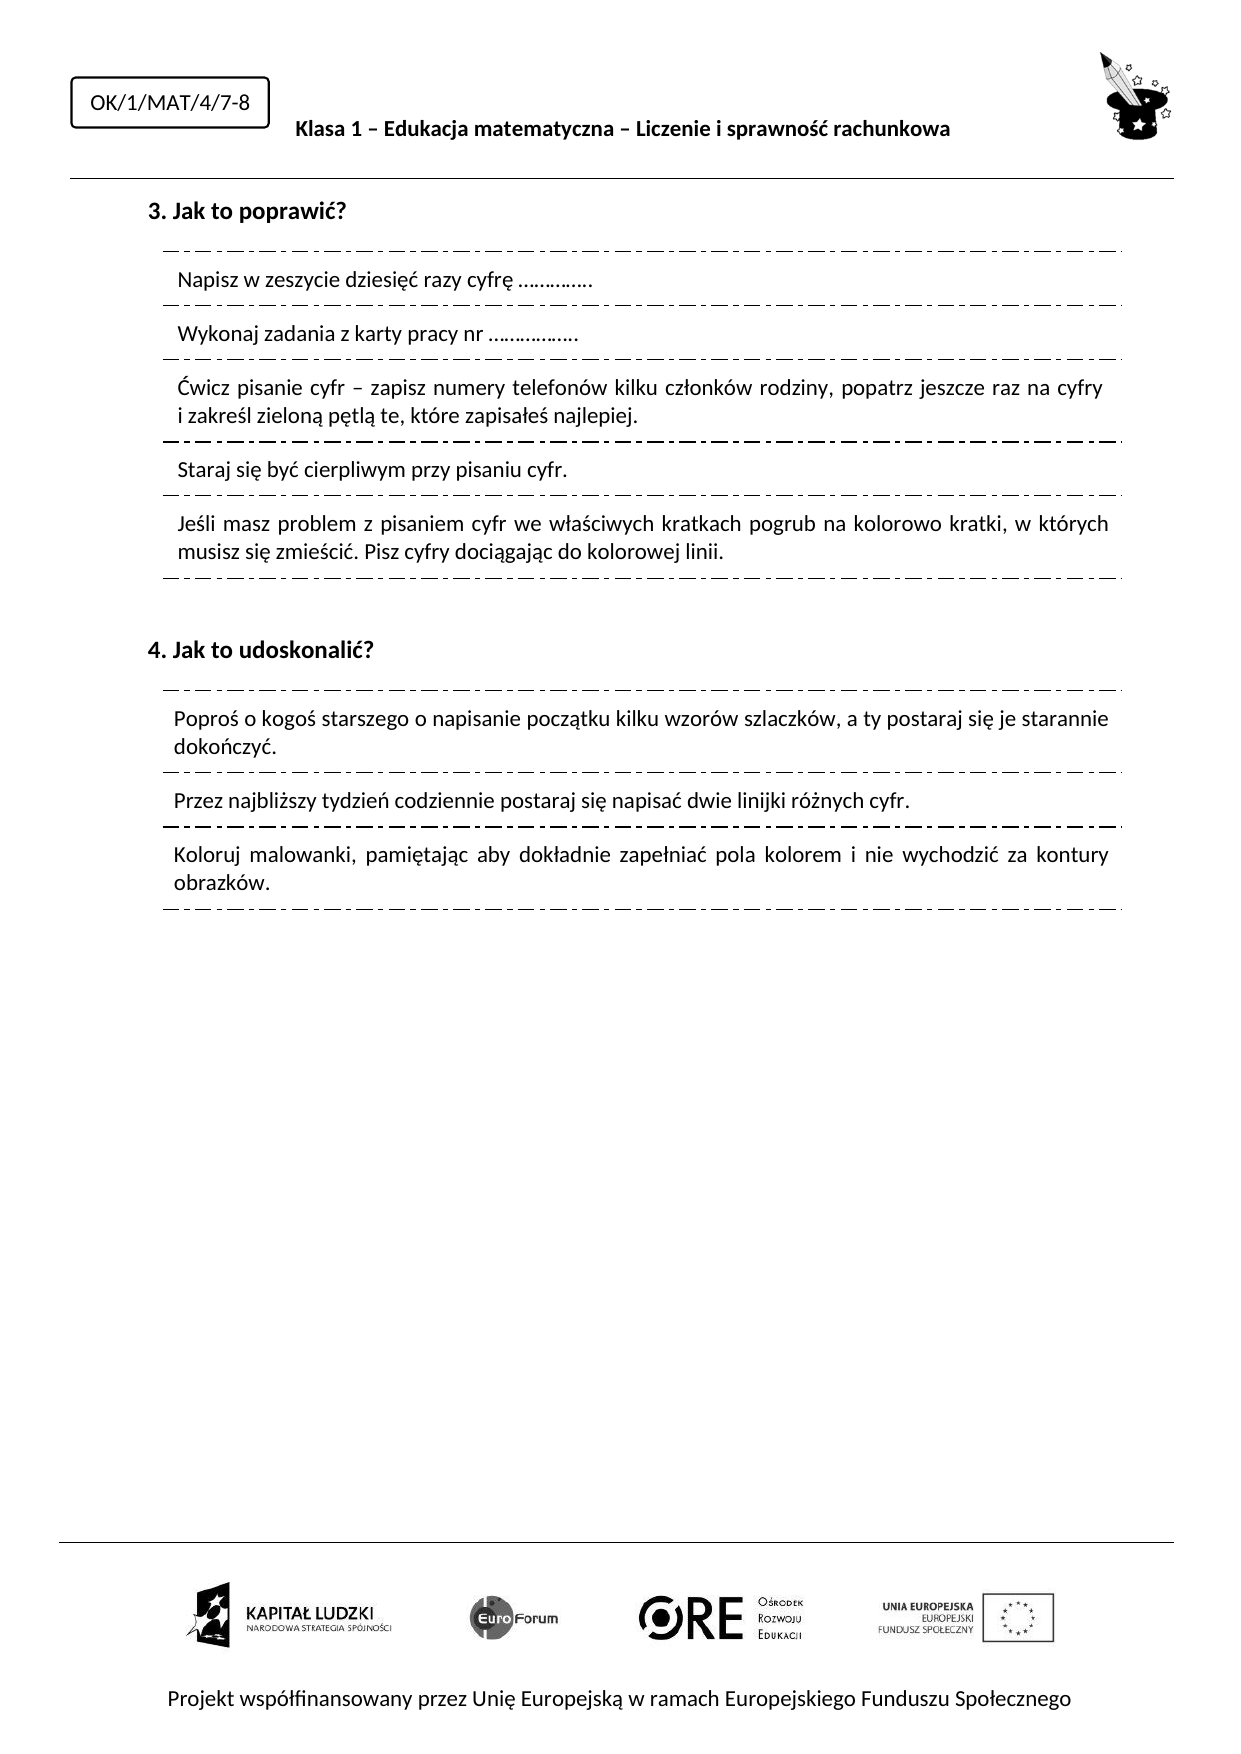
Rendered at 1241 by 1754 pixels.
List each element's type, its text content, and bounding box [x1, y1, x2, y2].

table_cell Przez najbliższy tydzień codziennie postaraj się napisać dwie linijki różnych cyfr. [163, 772, 1122, 826]
picture [1088, 50, 1181, 142]
table_header Poproś o kogoś starszego o napisanie początku kilku wzorów szlaczków, a ty postaraj się je starannie dokończyć. [163, 690, 1122, 772]
table_cell Jeśli masz problem z pisaniem cyfr we właściwych kratkach pogrub na kolorowo kratki, w których musisz się zmieścić. Pisz cyfry dociągając do kolorowej linii. [163, 495, 1122, 577]
table_cell Ćwicz pisanie cyfr – zapisz numery telefonów kilku członków rodziny, popatrz jeszcze raz na cyfry i zakreśl zieloną pętlą te, które zapisałeś najlepiej. [163, 359, 1122, 441]
table_cell Wykonaj zadania z karty pracy nr …………….. [163, 305, 1122, 359]
text 3. Jak to poprawić? [148, 195, 1093, 226]
table_cell Koloruj malowanki, pamiętając aby dokładnie zapełniać pola kolorem i nie wychodzić za kontury obrazków. [163, 826, 1122, 908]
picture [148, 1565, 1092, 1664]
text 4. Jak to udoskonalić? [148, 634, 1093, 665]
table_header Napisz w zeszycie dziesięć razy cyfrę ………….. [163, 251, 1122, 305]
table_cell Staraj się być cierpliwym przy pisaniu cyfr. [163, 441, 1122, 495]
